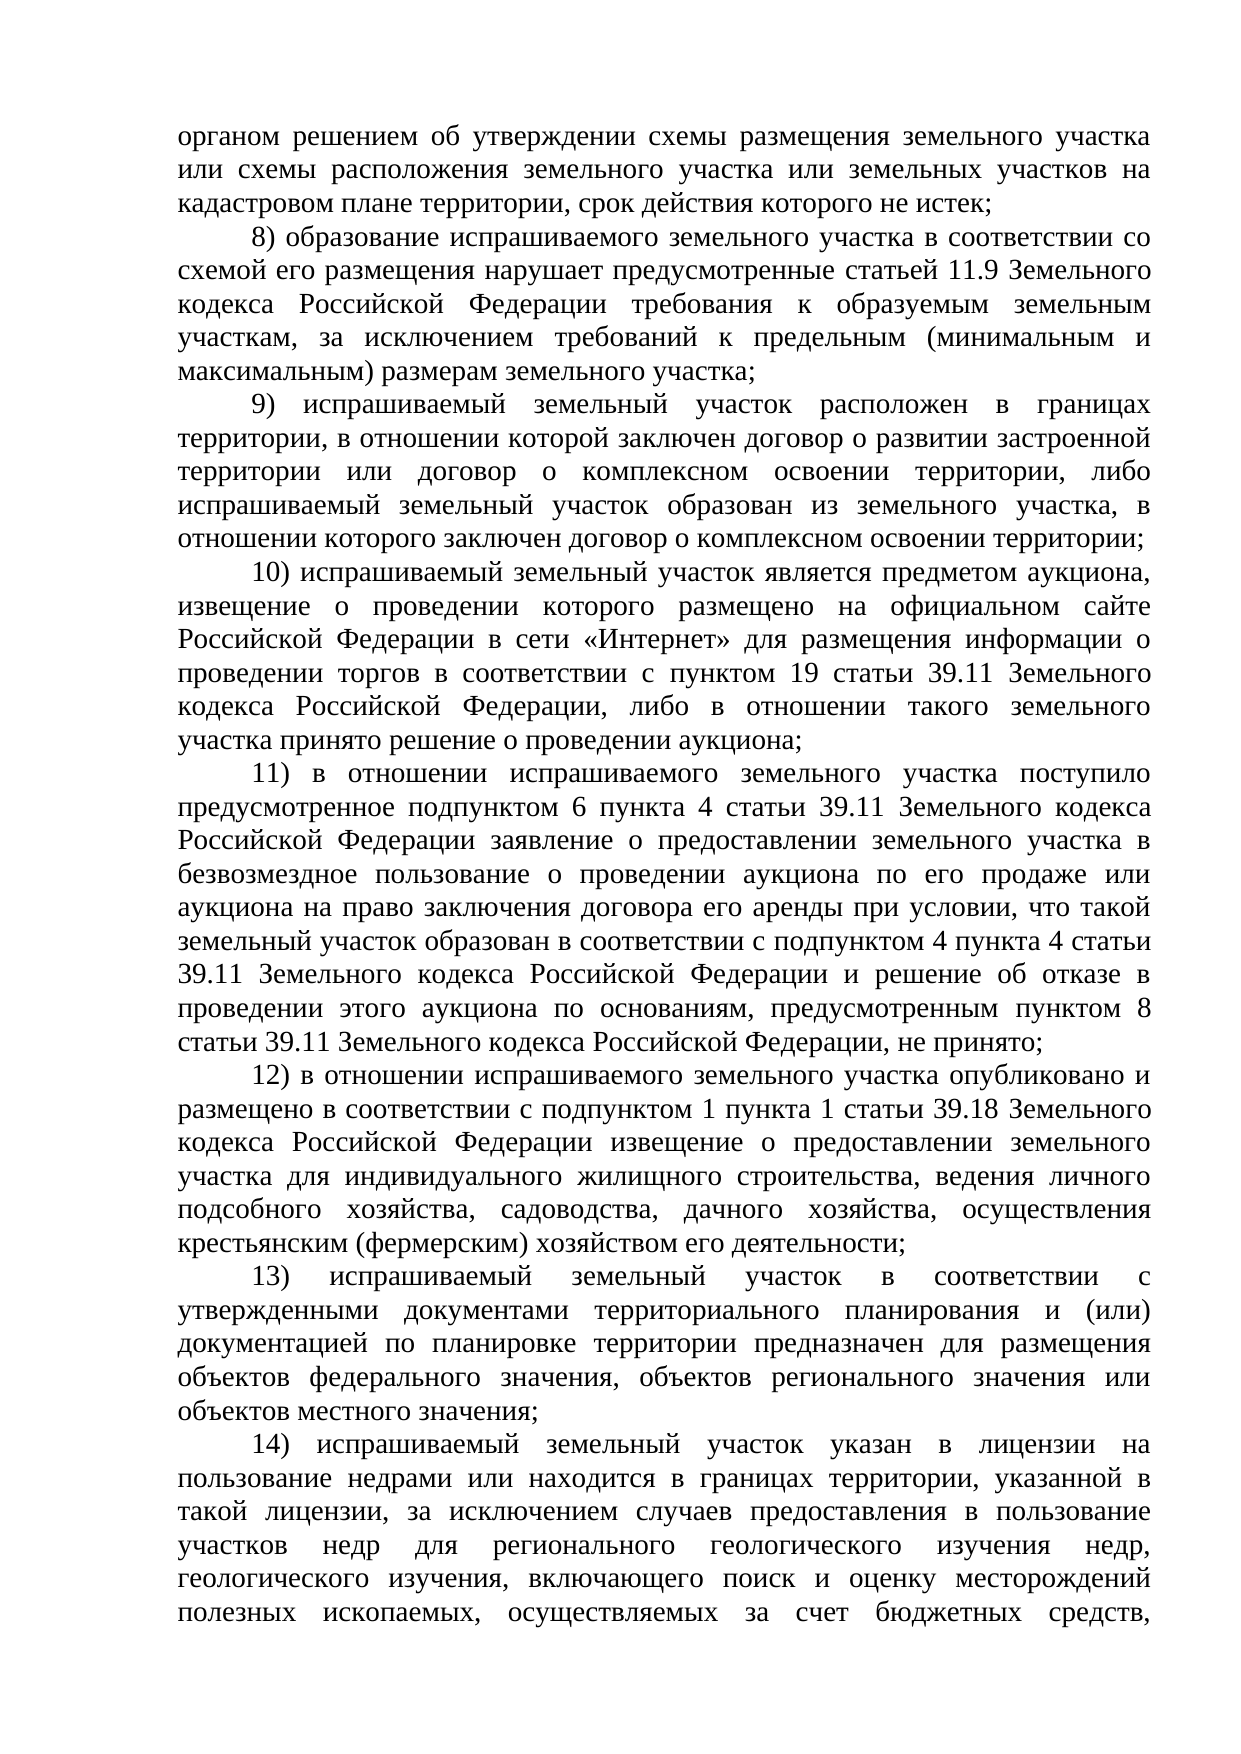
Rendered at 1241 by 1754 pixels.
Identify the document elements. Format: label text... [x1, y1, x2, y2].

text 10) испрашиваемый земельный участок является предметом аукциона, извещение о проведении которого размещено на официальном сайте Российской Федерации в сети «Интернет» для размещения информации о проведении торгов в соответствии с пунктом 19 статьи 39.11 Земельного кодекса Российской Федерации, либо в отношении такого земельного участка принято решение о проведении аукциона; [177, 554, 1152, 755]
text 8) образование испрашиваемого земельного участка в соответствии со схемой его размещения нарушает предусмотренные статьей 11.9 Земельного кодекса Российской Федерации требования к образуемым земельным участкам, за исключением требований к предельным (минимальным и максимальным) размерам земельного участка; [177, 219, 1152, 386]
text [177, 1426, 1152, 1627]
text 13) испрашиваемый земельный участок в соответствии с утвержденными документами территориального планирования и (или) документацией по планировке территории предназначен для размещения объектов федерального значения, объектов регионального значения или объектов местного значения; [177, 1258, 1152, 1426]
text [177, 118, 1152, 219]
text 9) испрашиваемый земельный участок расположен в границах территории, в отношении которой заключен договор о развитии застроенной территории или договор о комплексном освоении территории, либо испрашиваемый земельный участок образован из земельного участка, в отношении которого заключен договор о комплексном освоении территории; [177, 386, 1152, 554]
text 11) в отношении испрашиваемого земельного участка поступило предусмотренное подпунктом 6 пункта 4 статьи 39.11 Земельного кодекса Российской Федерации заявление о предоставлении земельного участка в безвозмездное пользование о проведении аукциона по его продаже или аукциона на право заключения договора его аренды при условии, что такой земельный участок образован в соответствии с подпунктом 4 пункта 4 статьи 39.11 Земельного кодекса Российской Федерации и решение об отказе в проведении этого аукциона по основаниям, предусмотренным пунктом 8 статьи 39.11 Земельного кодекса Российской Федерации, не принято; [177, 755, 1152, 1057]
text 12) в отношении испрашиваемого земельного участка опубликовано и размещено в соответствии с подпунктом 1 пункта 1 статьи 39.18 Земельного кодекса Российской Федерации извещение о предоставлении земельного участка для индивидуального жилищного строительства, ведения личного подсобного хозяйства, садоводства, дачного хозяйства, осуществления крестьянским (фермерским) хозяйством его деятельности; [177, 1057, 1152, 1258]
